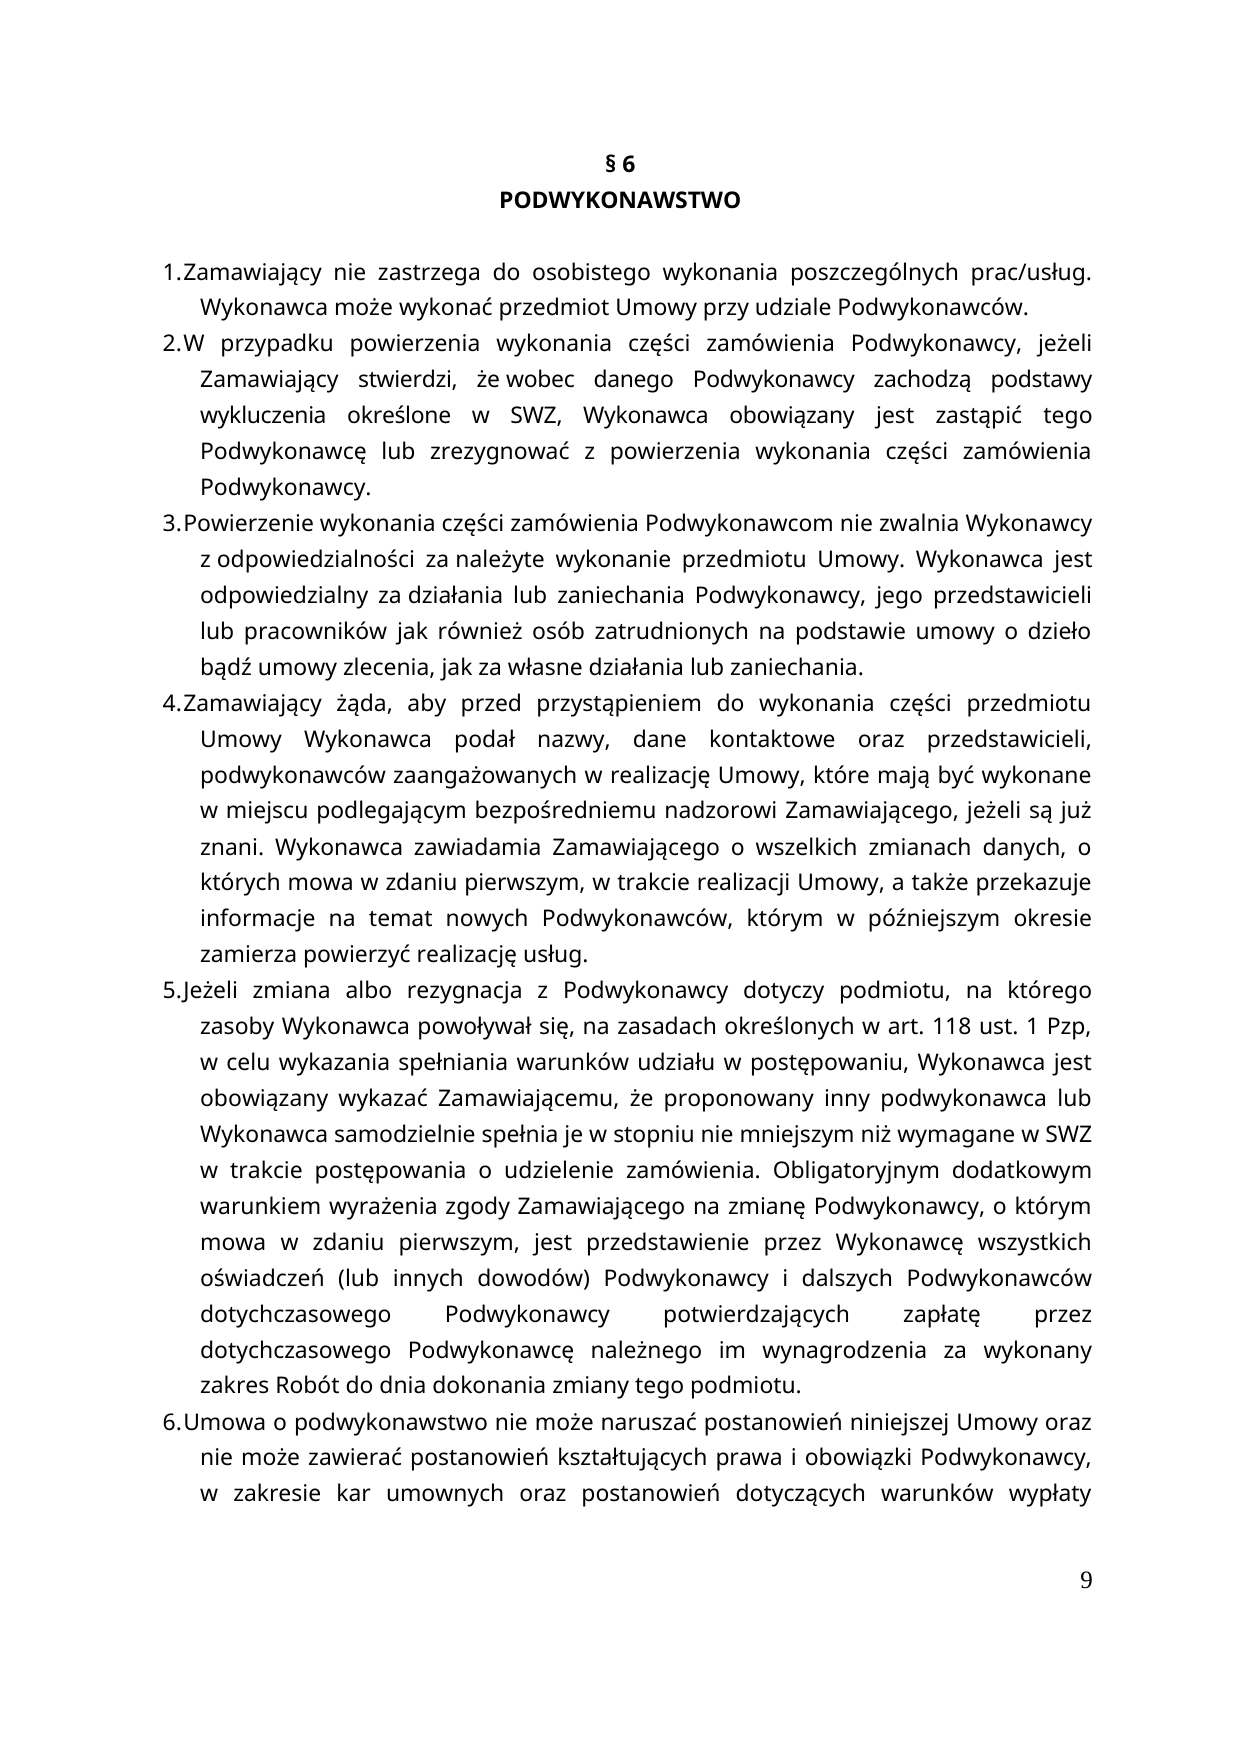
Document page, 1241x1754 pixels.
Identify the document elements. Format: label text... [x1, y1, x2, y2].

list W przypadku powierzenia wykonania części zamówienia Podwykonawcy, jeżeli Zamawiający stwierdzi, że wobec danego Podwykonawcy zachodzą podstawy wykluczenia określone w SWZ, Wykonawca obowiązany jest zastąpić tego Podwykonawcę lub zrezygnować z powierzenia wykonania części zamówienia Podwykonawcy. [162, 327, 1093, 502]
subtitle § 6 PODWYKONAWSTWO [148, 148, 1093, 215]
list Jeżeli zmiana albo rezygnacja z Podwykonawcy dotyczy podmiotu, na którego zasoby Wykonawca powoływał się, na zasadach określonych w art. 118 ust. 1 Pzp, w celu wykazania spełniania warunków udziału w postępowaniu, Wykonawca jest obowiązany wykazać Zamawiającemu, że proponowany inny podwykonawca lub Wykonawca samodzielnie spełnia je w stopniu nie mniejszym niż wymagane w SWZ w trakcie postępowania o udzielenie zamówienia. Obligatoryjnym dodatkowym warunkiem wyrażenia zgody Zamawiającego na zmianę Podwykonawcy, o którym mowa w zdaniu pierwszym, jest przedstawienie przez Wykonawcę wszystkich oświadczeń (lub innych dowodów) Podwykonawcy i dalszych Podwykonawców dotychczasowego Podwykonawcy potwierdzających zapłatę przez dotychczasowego Podwykonawcę należnego im wynagrodzenia za wykonany zakres Robót do dnia dokonania zmiany tego podmiotu. [162, 974, 1093, 1401]
list Zamawiający nie zastrzega do osobistego wykonania poszczególnych prac/usług. Wykonawca może wykonać przedmiot Umowy przy udziale Podwykonawców. [162, 255, 1093, 323]
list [162, 1405, 1093, 1508]
list Zamawiający żąda, aby przed przystąpieniem do wykonania części przedmiotu Umowy Wykonawca podał nazwy, dane kontaktowe oraz przedstawicieli, podwykonawców zaangażowanych w realizację Umowy, które mają być wykonane w miejscu podlegającym bezpośredniemu nadzorowi Zamawiającego, jeżeli są już znani. Wykonawca zawiadamia Zamawiającego o wszelkich zmianach danych, o których mowa w zdaniu pierwszym, w trakcie realizacji Umowy, a także przekazuje informacje na temat nowych Podwykonawców, którym w późniejszym okresie zamierza powierzyć realizację usług. [162, 687, 1093, 969]
list Powierzenie wykonania części zamówienia Podwykonawcom nie zwalnia Wykonawcy z odpowiedzialności za należyte wykonanie przedmiotu Umowy. Wykonawca jest odpowiedzialny za działania lub zaniechania Podwykonawcy, jego przedstawicieli lub pracowników jak również osób zatrudnionych na podstawie umowy o dzieło bądź umowy zlecenia, jak za własne działania lub zaniechania. [162, 507, 1093, 682]
